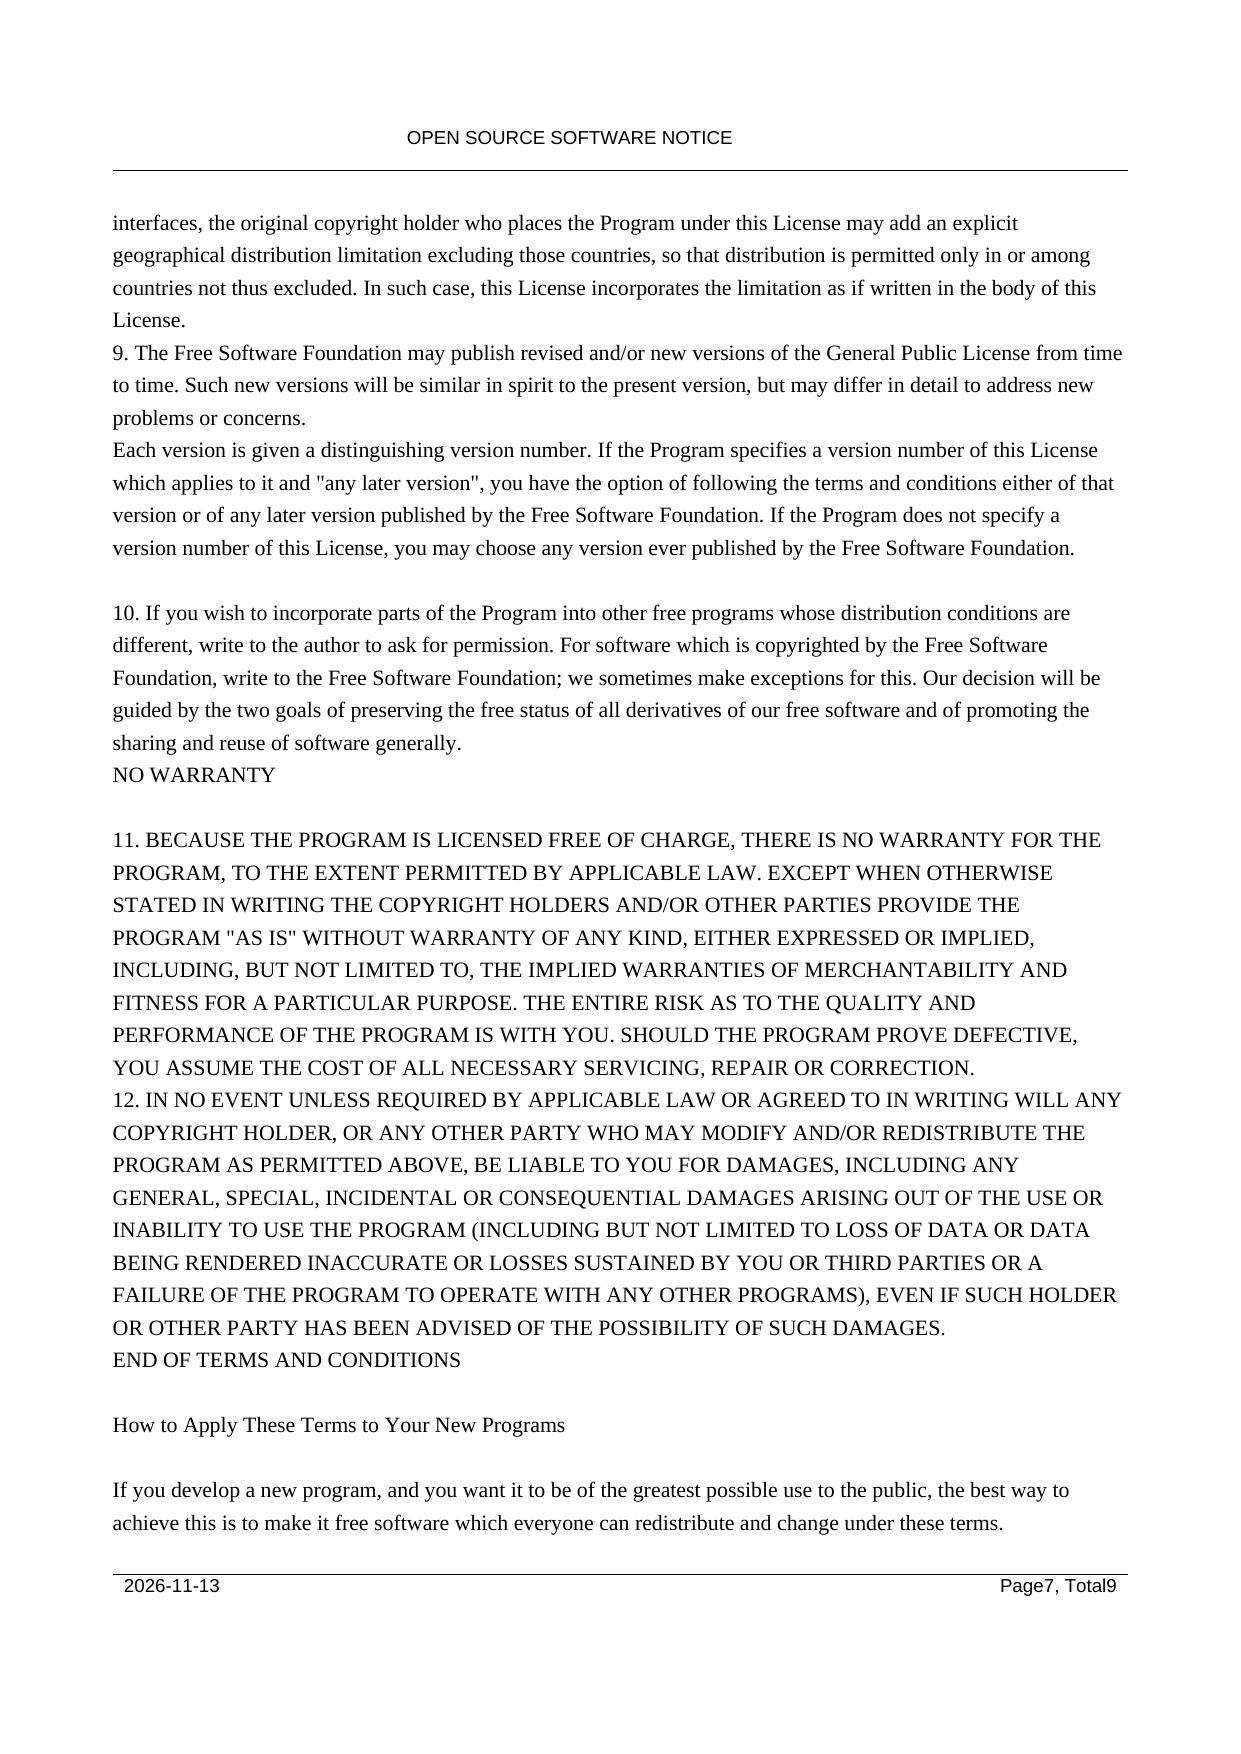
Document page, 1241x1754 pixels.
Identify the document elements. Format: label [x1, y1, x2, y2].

text [112, 206, 1128, 1539]
